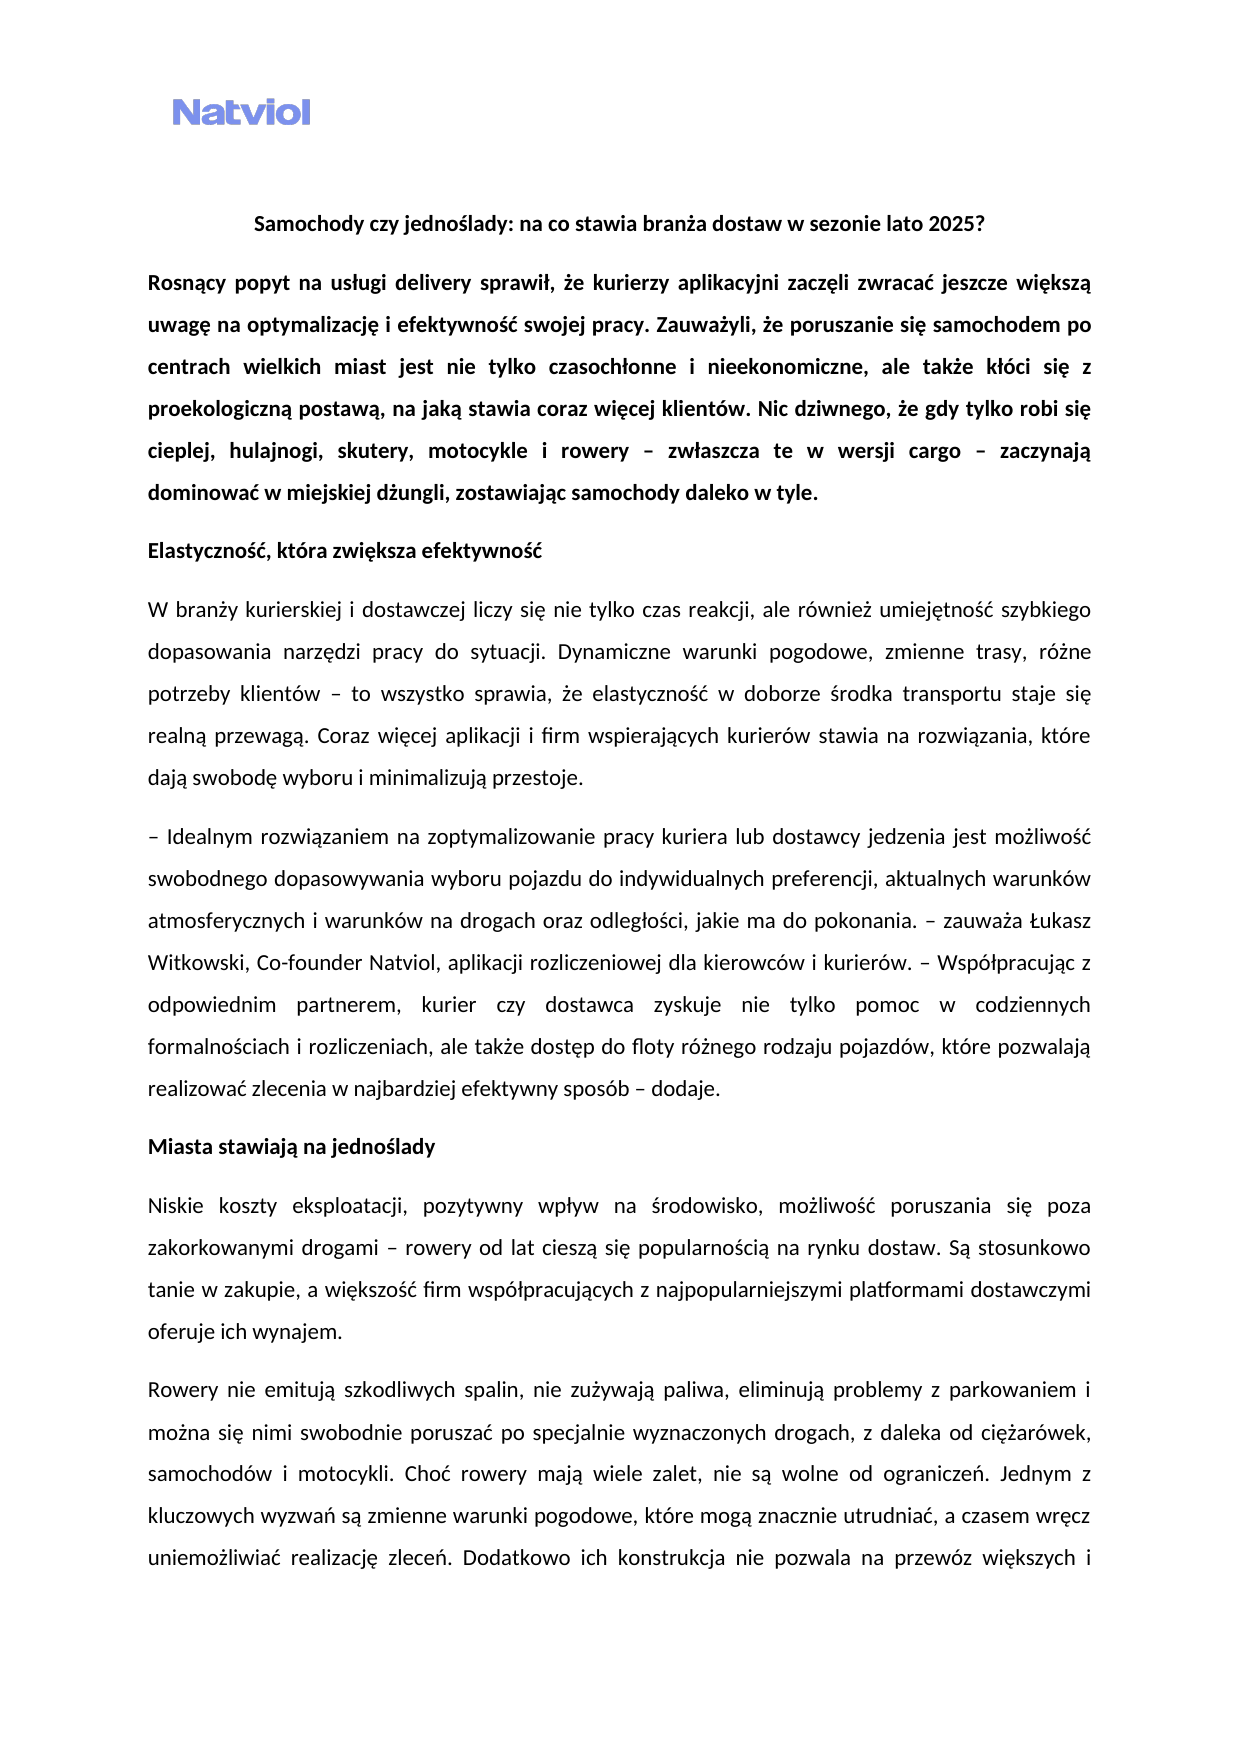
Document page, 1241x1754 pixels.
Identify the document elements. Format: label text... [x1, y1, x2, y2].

text W branży kurierskiej i dostawczej liczy się nie tylko czas reakcji, ale również umiejętność szybkiego dopasowania narzędzi pracy do sytuacji. Dynamiczne warunki pogodowe, zmienne trasy, różne potrzeby klientów – to wszystko sprawia, że elastyczność w doborze środka transportu staje się realną przewagą. Coraz więcej aplikacji i firm wspierających kurierów stawia na rozwiązania, które dają swobodę wyboru i minimalizują przestoje. [148, 595, 1093, 791]
text Rosnący popyt na usługi delivery sprawił, że kurierzy aplikacyjni zaczęli zwracać jeszcze większą uwagę na optymalizację i efektywność swojej pracy. Zauważyli, że poruszanie się samochodem po centrach wielkich miast jest nie tylko czasochłonne i nieekonomiczne, ale także kłóci się z proekologiczną postawą, na jaką stawia coraz więcej klientów. Nic dziwnego, że gdy tylko robi się cieplej, hulajnogi, skutery, motocykle i rowery – zwłaszcza te w wersji cargo – zaczynają dominować w miejskiej dżungli, zostawiając samochody daleko w tyle. [148, 268, 1093, 506]
text Niskie koszty eksploatacji, pozytywny wpływ na środowisko, możliwość poruszania się poza zakorkowanymi drogami – rowery od lat cieszą się popularnością na rynku dostaw. Są stosunkowo tanie w zakupie, a większość firm współpracujących z najpopularniejszymi platformami dostawczymi oferuje ich wynajem. [148, 1191, 1093, 1345]
picture [147, 73, 336, 151]
text Elastyczność, która zwiększa efektywność [148, 537, 1093, 565]
text Samochody czy jednoślady: na co stawia branża dostaw w sezonie lato 2025? [148, 209, 1093, 237]
text – Idealnym rozwiązaniem na zoptymalizowanie pracy kuriera lub dostawcy jedzenia jest możliwość swobodnego dopasowywania wyboru pojazdu do indywidualnych preferencji, aktualnych warunków atmosferycznych i warunków na drogach oraz odległości, jakie ma do pokonania. – zauważa Łukasz Witkowski, Co-founder Natviol, aplikacji rozliczeniowej dla kierowców i kurierów. – Współpracując z odpowiednim partnerem, kurier czy dostawca zyskuje nie tylko pomoc w codziennych formalnościach i rozliczeniach, ale także dostęp do floty różnego rodzaju pojazdów, które pozwalają realizować zlecenia w najbardziej efektywny sposób – dodaje. [148, 822, 1093, 1102]
text Miasta stawiają na jednoślady [148, 1132, 1093, 1160]
